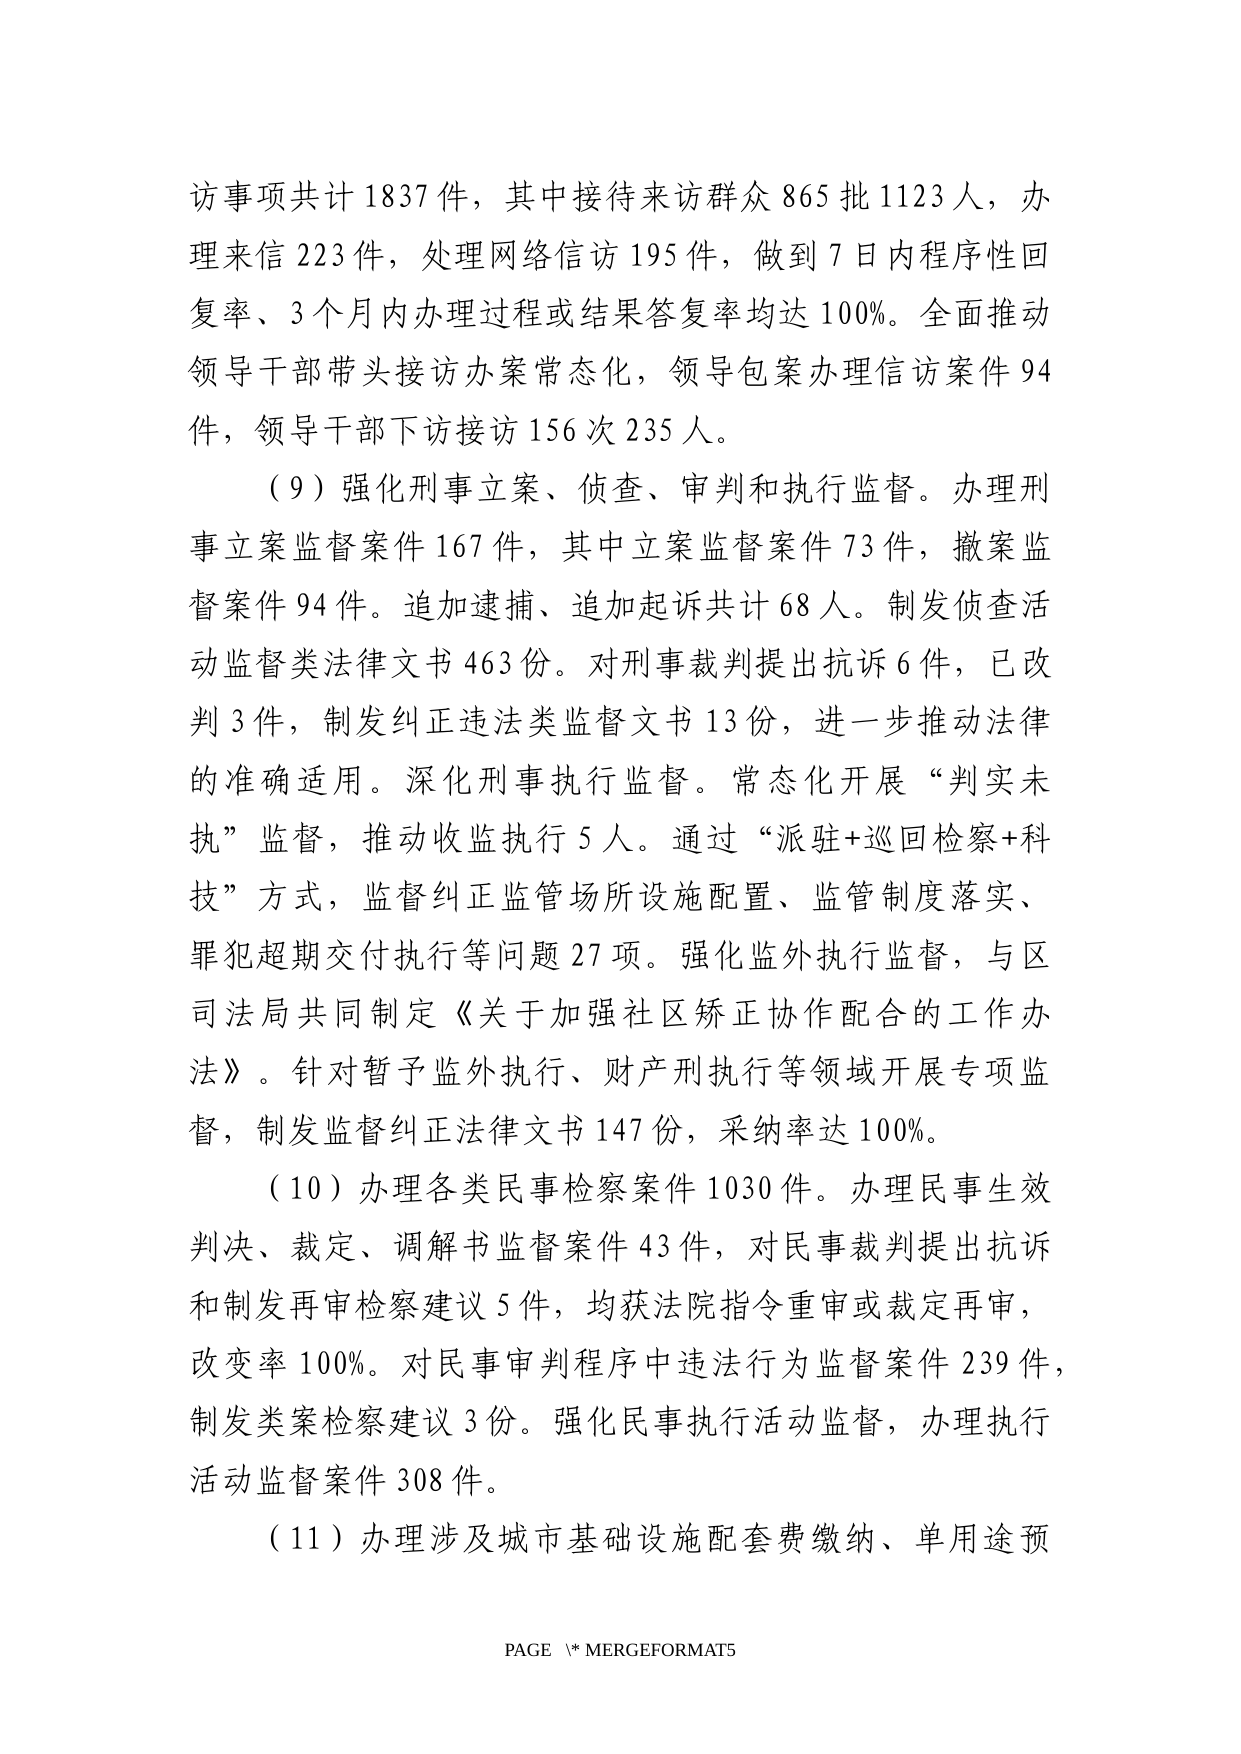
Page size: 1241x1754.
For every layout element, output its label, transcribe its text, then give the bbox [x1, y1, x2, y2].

text （9）强化刑事立案、侦查、审判和执行监督。办理刑事立案监督案件167件，其中立案监督案件73件，撤案监督案件94件。追加逮捕、追加起诉共计68人。制发侦查活动监督类法律文书463份。对刑事裁判提出抗诉6件，已改判3件，制发纠正违法类监督文书13份，进一步推动法律的准确适用。深化刑事执行监督。常态化开展“判实未执”监督，推动收监执行5人。通过“派驻+巡回检察+科技”方式，监督纠正监管场所设施配置、监管制度落实、罪犯超期交付执行等问题27项。强化监外执行监督，与区司法局共同制定《关于加强社区矫正协作配合的工作办法》。针对暂予监外执行、财产刑执行等领域开展专项监督，制发监督纠正法律文书147份，采纳率达100%。 [187, 454, 1053, 1154]
text （10）办理各类民事检察案件1030件。办理民事生效判决、裁定、调解书监督案件43件，对民事裁判提出抗诉和制发再审检察建议5件，均获法院指令重审或裁定再审，改变率100%。对民事审判程序中违法行为监督案件239件，制发类案检察建议3份。强化民事执行活动监督，办理执行活动监督案件308件。 [187, 1154, 1053, 1504]
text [187, 1504, 1053, 1562]
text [187, 162, 1053, 454]
